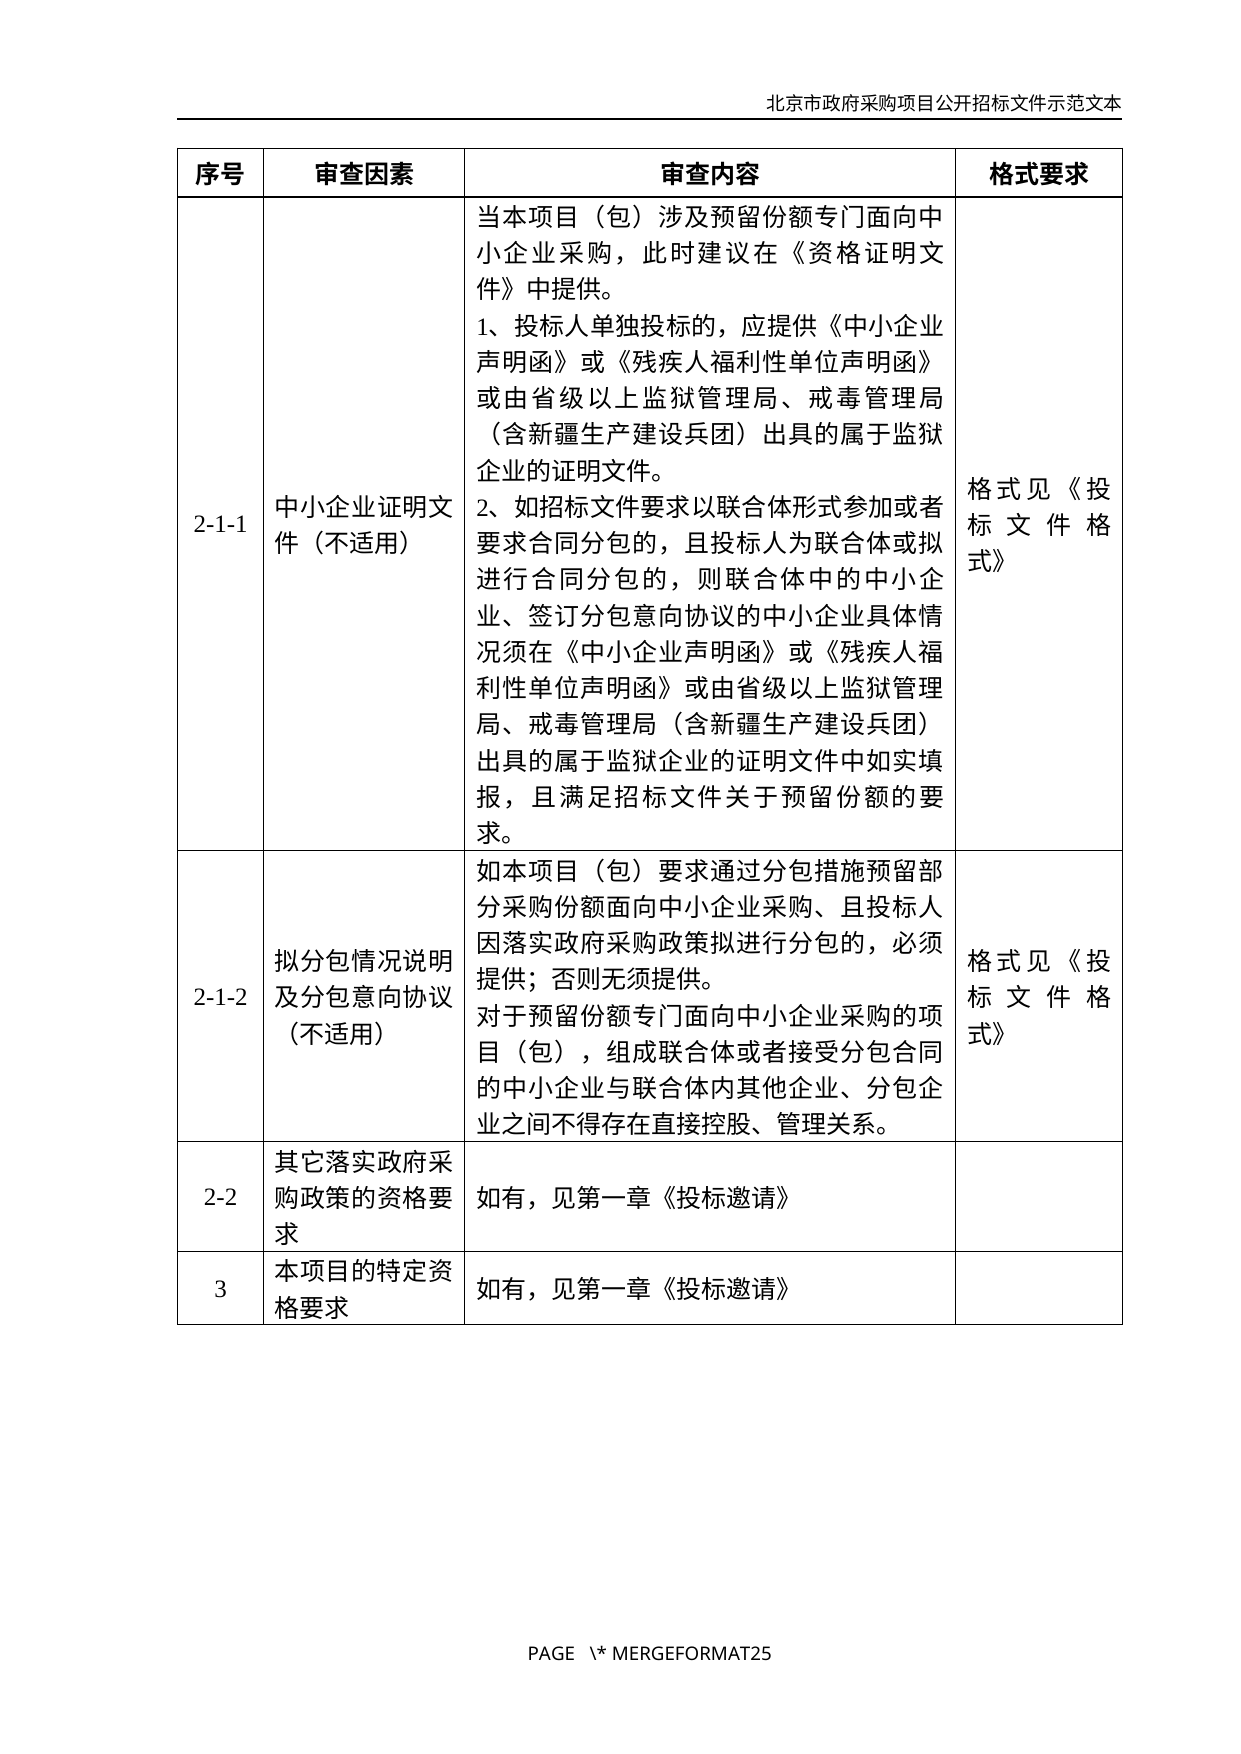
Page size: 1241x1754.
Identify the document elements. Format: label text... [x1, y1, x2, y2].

table_cell 2-2 [178, 1142, 263, 1251]
table_cell 如有，见第一章《投标邀请》 [465, 1252, 955, 1324]
table_cell 当本项目（包）涉及预留份额专门面向中小企业采购，此时建议在《资格证明文件》中提供。 1、投标人单独投标的，应提供《中小企业声明函》或《残疾人福利性单位声明函》或由省级以上监狱管理局、戒毒管理局（含新疆生产建设兵团）出具的属于监狱企业的证明文件。 2、如招标文件要求以联合体形式参加或者要求合同分包的，且投标人为联合体或拟进行合同分包的，则联合体中的中小企业、签订分包意向协议的中小企业具体情况须在《中小企业声明函》或《残疾人福利性单位声明函》或由省级以上监狱管理局、戒毒管理局（含新疆生产建设兵团）出具的属于监狱企业的证明文件中如实填报，且满足招标文件关于预留份额的要求。 [465, 198, 955, 850]
table_header 审查内容 [465, 149, 955, 196]
table_cell 格式见《投标文件格式》 [956, 851, 1122, 1141]
table_cell [956, 1252, 1122, 1324]
table_cell 如本项目（包）要求通过分包措施预留部分采购份额面向中小企业采购、且投标人因落实政府采购政策拟进行分包的，必须提供；否则无须提供。 对于预留份额专门面向中小企业采购的项目（包），组成联合体或者接受分包合同的中小企业与联合体内其他企业、分包企业之间不得存在直接控股、管理关系。 [465, 851, 955, 1141]
table_cell 其它落实政府采购政策的资格要求 [264, 1142, 464, 1251]
table_cell 3 [178, 1252, 263, 1324]
table_cell 中小企业证明文件（不适用） [264, 198, 464, 850]
table_cell 2-1-1 [178, 198, 263, 850]
table_cell 格式见《投标文件格式》 [956, 198, 1122, 850]
table_cell 拟分包情况说明及分包意向协议（不适用） [264, 851, 464, 1141]
table_cell 如有，见第一章《投标邀请》 [465, 1142, 955, 1251]
table_header 序号 [178, 149, 263, 196]
table_cell 2-1-2 [178, 851, 263, 1141]
table_cell [956, 1142, 1122, 1251]
table_header 审查因素 [264, 149, 464, 196]
table_header 格式要求 [956, 149, 1122, 196]
table_cell 本项目的特定资格要求 [264, 1252, 464, 1324]
